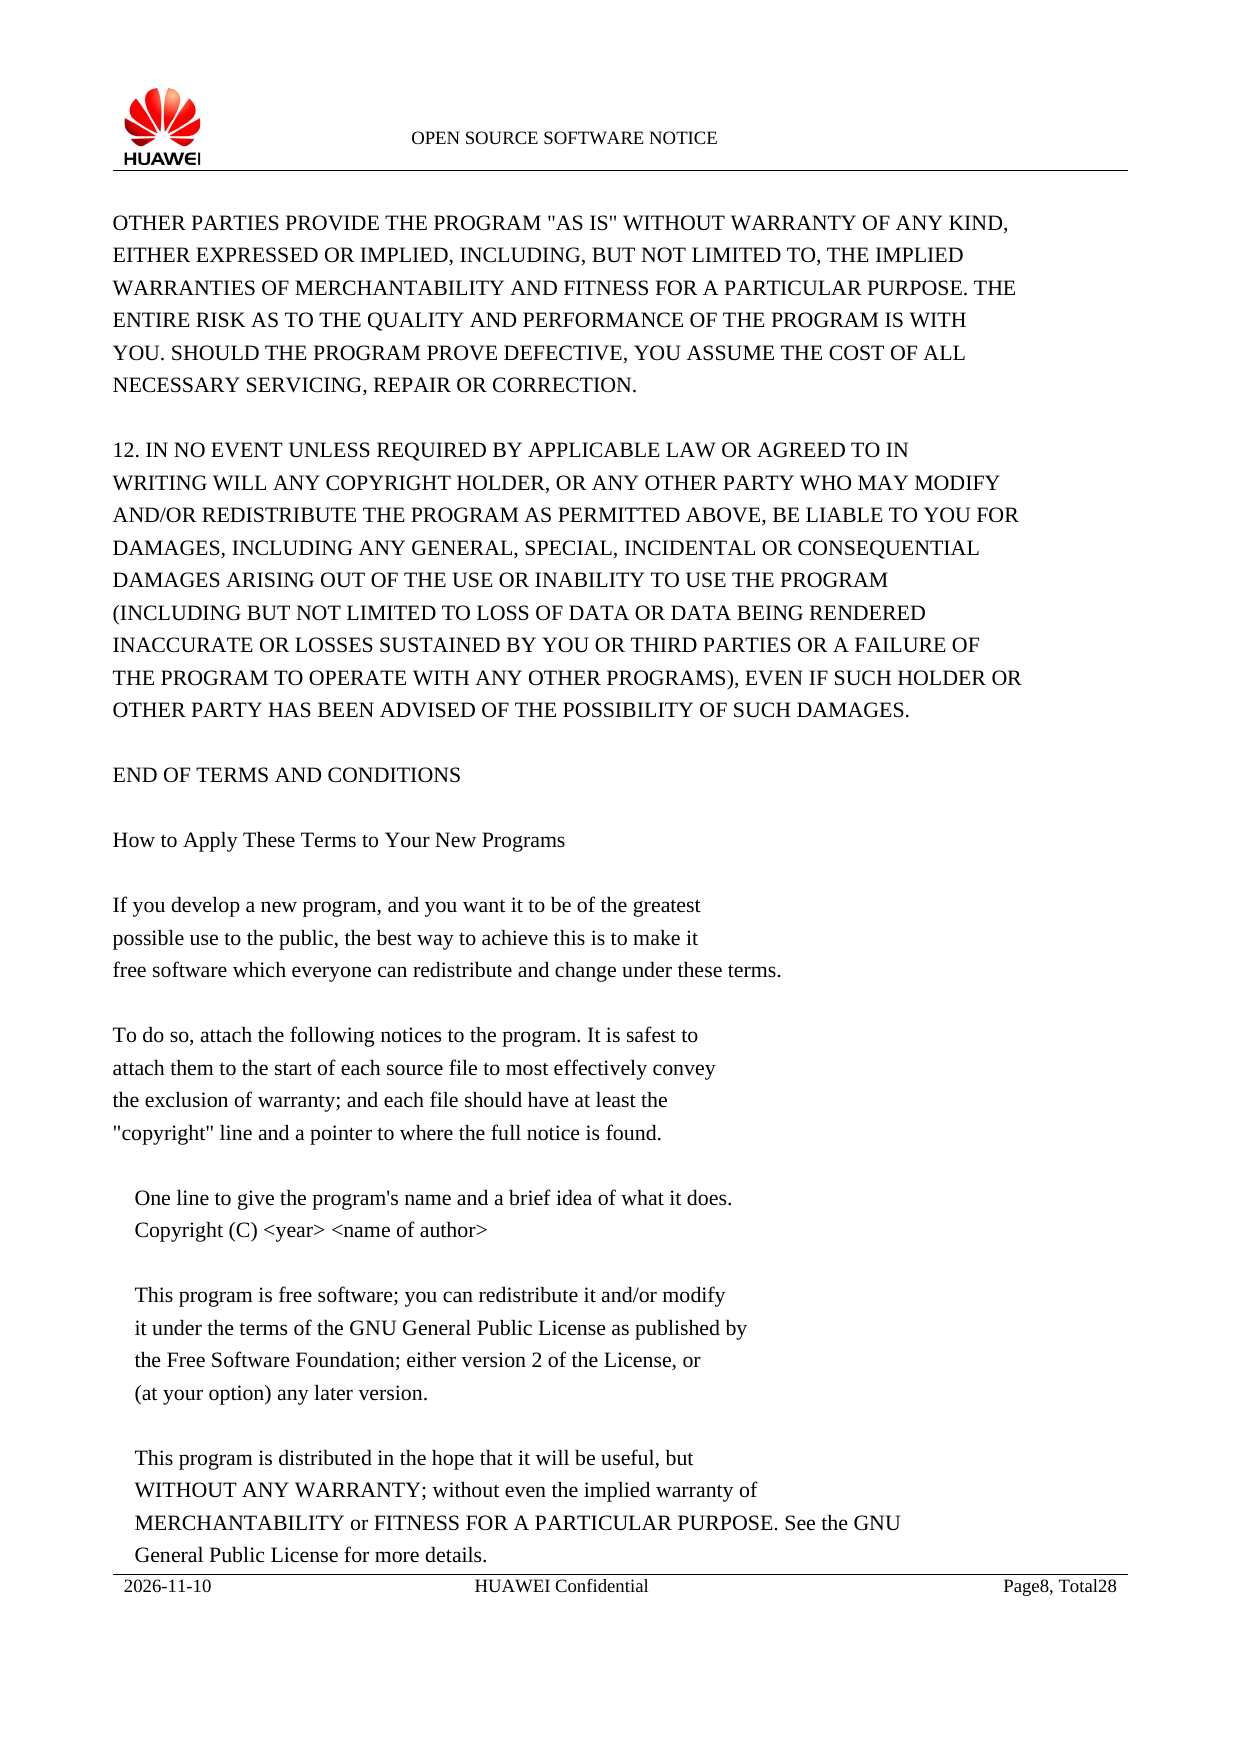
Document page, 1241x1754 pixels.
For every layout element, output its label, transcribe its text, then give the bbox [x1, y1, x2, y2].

picture [124, 88, 201, 165]
